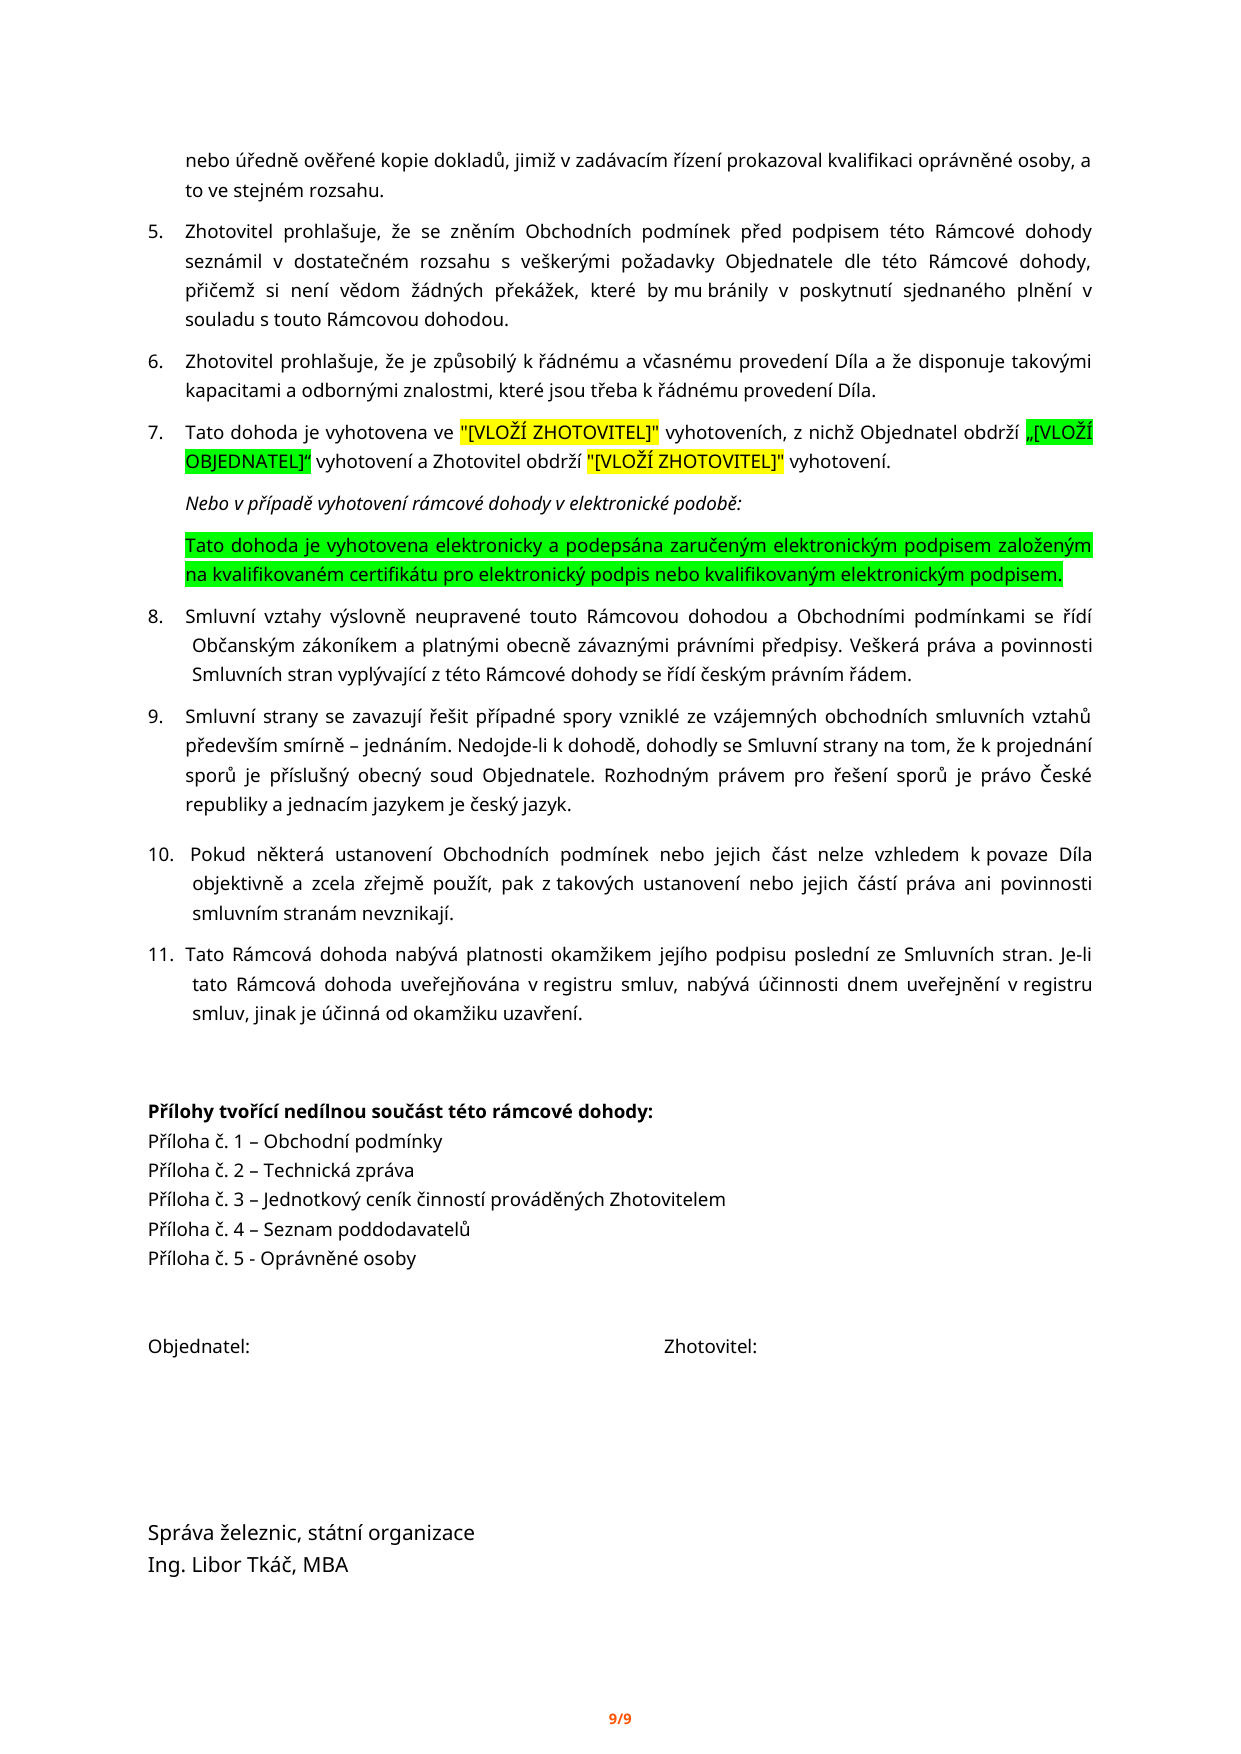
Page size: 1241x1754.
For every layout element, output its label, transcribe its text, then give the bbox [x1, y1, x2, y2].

text Objednatel: Zhotovitel: [148, 1333, 1093, 1358]
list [148, 148, 1093, 202]
text Ing. Libor Tkáč, MBA [148, 1551, 1093, 1579]
text Příloha č. 2 – Technická zpráva [148, 1157, 1095, 1183]
text Přílohy tvořící nedílnou součást této rámcové dohody: [148, 1099, 1095, 1124]
text Příloha č. 4 – Seznam poddodavatelů [148, 1216, 1095, 1241]
list Tato Rámcová dohoda nabývá platnosti okamžikem jejího podpisu poslední ze Smluvních stran. Je-li tato Rámcová dohoda uveřejňována v registru smluv, nabývá účinnosti dnem uveřejnění v registru smluv, jinak je účinná od okamžiku uzavření. [148, 942, 1093, 1026]
list Tato dohoda je vyhotovena ve "[VLOŽÍ ZHOTOVITEL]" vyhotoveních, z nichž Objednatel obdrží „[VLOŽÍ OBJEDNATEL]“ vyhotovení a Zhotovitel obdrží "[VLOŽÍ ZHOTOVITEL]" vyhotovení. [148, 419, 1093, 474]
text Příloha č. 5 - Oprávněné osoby [148, 1245, 1095, 1271]
text Tato dohoda je vyhotovena elektronicky a podepsána zaručeným elektronickým podpisem založeným na kvalifikovaném certifikátu pro elektronický podpis nebo kvalifikovaným elektronickým podpisem. [185, 558, 1093, 587]
text Nebo v případě vyhotovení rámcové dohody v elektronické podobě: [185, 490, 1093, 516]
text Příloha č. 3 – Jednotkový ceník činností prováděných Zhotovitelem [148, 1187, 1095, 1212]
list Zhotovitel prohlašuje, že je způsobilý k řádnému a včasnému provedení Díla a že disponuje takovými kapacitami a odbornými znalostmi, které jsou třeba k řádnému provedení Díla. [148, 348, 1093, 403]
list Zhotovitel prohlašuje, že se zněním Obchodních podmínek před podpisem této Rámcové dohody seznámil v dostatečném rozsahu s veškerými požadavky Objednatele dle této Rámcové dohody, přičemž si není vědom žádných překážek, které by mu bránily v poskytnutí sjednaného plnění v souladu s touto Rámcovou dohodou. [148, 219, 1093, 332]
list Pokud některá ustanovení Obchodních podmínek nebo jejich část nelze vzhledem k povaze Díla objektivně a zcela zřejmě použít, pak z takových ustanovení nebo jejich částí práva ani povinnosti smluvním stranám nevznikají. [148, 841, 1093, 925]
text Příloha č. 1 – Obchodní podmínky [148, 1128, 1095, 1153]
list Smluvní vztahy výslovně neupravené touto Rámcovou dohodou a Obchodními podmínkami se řídí Občanským zákoníkem a platnými obecně závaznými právními předpisy. Veškerá práva a povinnosti Smluvních stran vyplývající z této Rámcové dohody se řídí českým právním řádem. [148, 603, 1093, 687]
text Správa železnic, státní organizace [148, 1518, 1093, 1546]
list Smluvní strany se zavazují řešit případné spory vzniklé ze vzájemných obchodních smluvních vztahů především smírně – jednáním. Nedojde-li k dohodě, dohodly se Smluvní strany na tom, že k projednání sporů je příslušný obecný soud Objednatele. Rozhodným právem pro řešení sporů je právo České republiky a jednacím jazykem je český jazyk. [148, 703, 1093, 817]
